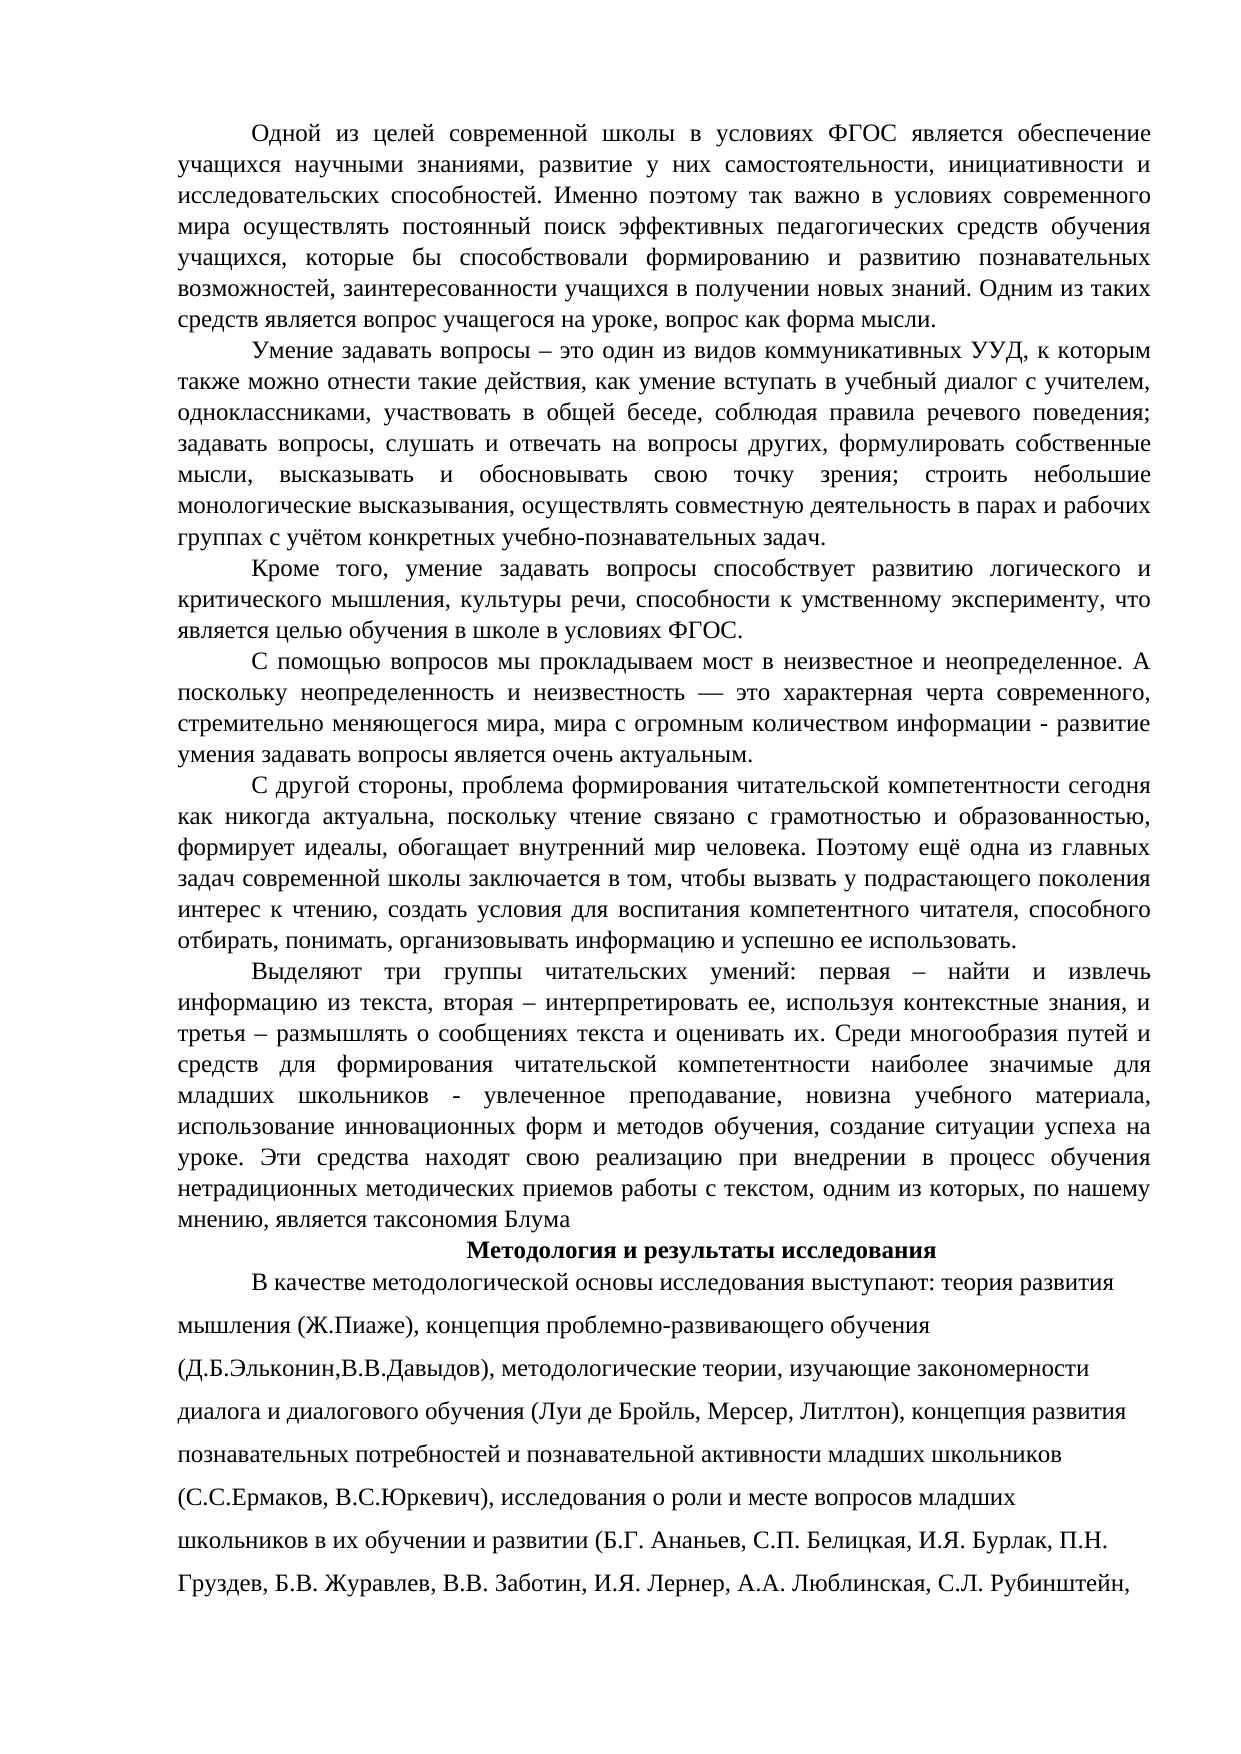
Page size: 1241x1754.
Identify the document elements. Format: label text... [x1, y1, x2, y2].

text Методология и результаты исследования [177, 1236, 1152, 1264]
text С другой стороны, проблема формирования читательской компетентности сегодня как никогда актуальна, поскольку чтение связано с грамотностью и образованностью, формирует идеалы, обогащает внутренний мир человека. Поэтому ещё одна из главных задач современной школы заключается в том, чтобы вызвать у подрастающего поколения интерес к чтению, создать условия для воспитания компетентного читателя, способного отбирать, понимать, организовывать информацию и успешно ее использовать. [177, 770, 1152, 954]
text Одной из целей современной школы в условиях ФГОС является обеспечение учащихся научными знаниями, развитие у них самостоятельности, инициативности и исследовательских способностей. Именно поэтому так важно в условиях современного мира осуществлять постоянный поиск эффективных педагогических средств обучения учащихся, которые бы способствовали формированию и развитию познавательных возможностей, заинтересованности учащихся в получении новых знаний. Одним из таких средств является вопрос учащегося на уроке, вопрос как форма мысли. [177, 118, 1152, 333]
text Умение задавать вопросы – это один из видов коммуникативных УУД, к которым также можно отнести такие действия, как умение вступать в учебный диалог с учителем, одноклассниками, участвовать в общей беседе, соблюдая правила речевого поведения; задавать вопросы, слушать и отвечать на вопросы других, формулировать собственные мысли, высказывать и обосновывать свою точку зрения; строить небольшие монологические высказывания, осуществлять совместную деятельность в парах и рабочих группах с учётом конкретных учебно-познавательных задач. [177, 335, 1152, 550]
text Выделяют три группы читательских умений: первая – найти и извлечь информацию из текста, вторая – интерпретировать ее, используя контекстные знания, и третья – размышлять о сообщениях текста и оценивать их. Среди многообразия путей и средств для формирования читательской компетентности наиболее значимые для младших школьников - увлеченное преподавание, новизна учебного материала, использование инновационных форм и методов обучения, создание ситуации успеха на уроке. Эти средства находят свою реализацию при внедрении в процесс обучения нетрадиционных методических приемов работы с текстом, одним из которых, по нашему мнению, является таксономия Блума [177, 956, 1152, 1233]
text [177, 1267, 1152, 1597]
text Кроме того, умение задавать вопросы способствует развитию логического и критического мышления, культуры речи, способности к умственному эксперименту, что является целью обучения в школе в условиях ФГОС. [177, 553, 1152, 643]
text С помощью вопросов мы прокладываем мост в неизвестное и неопределенное. А поскольку неопределенность и неизвестность — это характерная черта современного, стремительно меняющегося мира, мира с огромным количеством информации - развитие умения задавать вопросы является очень актуальным. [177, 646, 1152, 768]
